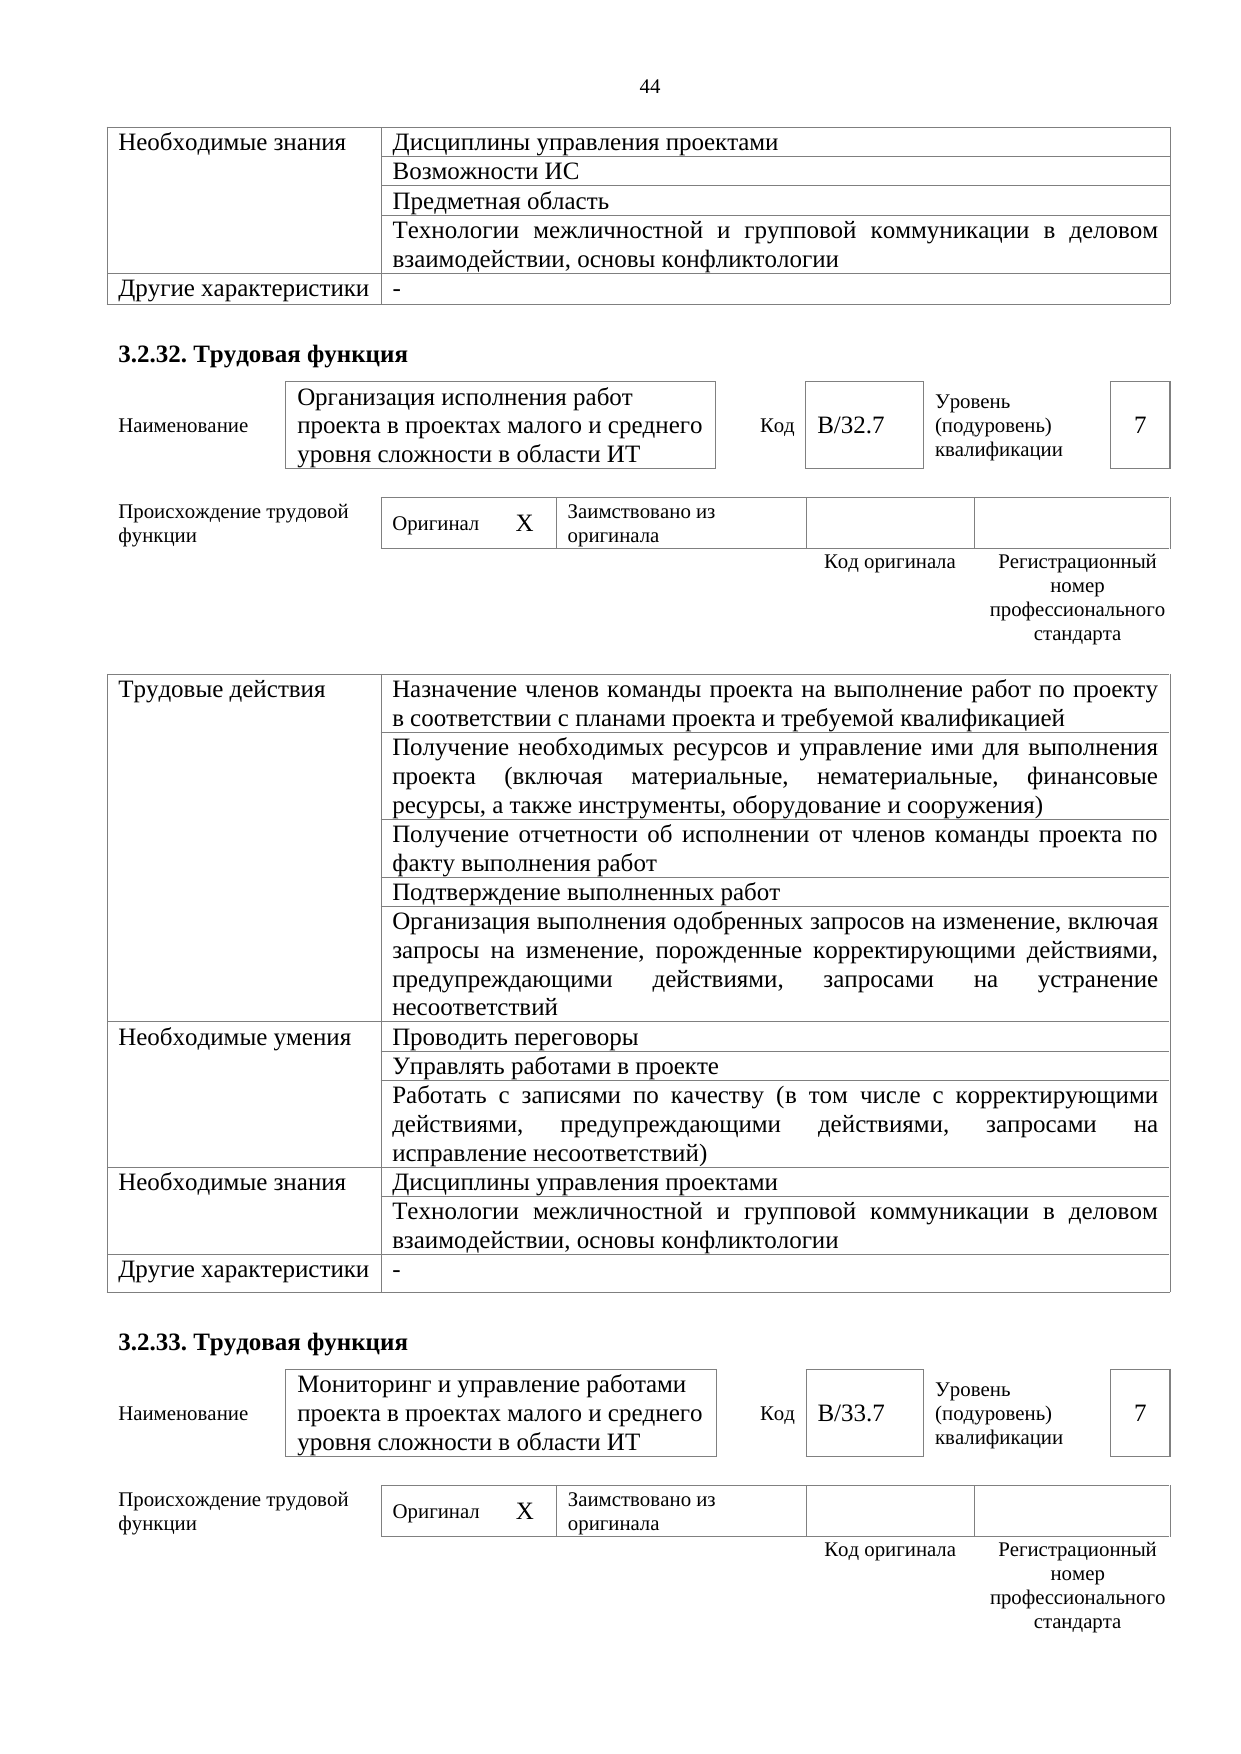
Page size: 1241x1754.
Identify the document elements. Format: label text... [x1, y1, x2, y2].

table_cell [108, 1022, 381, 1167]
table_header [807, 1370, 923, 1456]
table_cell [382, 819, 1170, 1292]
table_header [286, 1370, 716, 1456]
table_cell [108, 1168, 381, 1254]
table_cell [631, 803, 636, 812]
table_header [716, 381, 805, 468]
subtitle 3.2.33. Трудовая функция [118, 1327, 1181, 1356]
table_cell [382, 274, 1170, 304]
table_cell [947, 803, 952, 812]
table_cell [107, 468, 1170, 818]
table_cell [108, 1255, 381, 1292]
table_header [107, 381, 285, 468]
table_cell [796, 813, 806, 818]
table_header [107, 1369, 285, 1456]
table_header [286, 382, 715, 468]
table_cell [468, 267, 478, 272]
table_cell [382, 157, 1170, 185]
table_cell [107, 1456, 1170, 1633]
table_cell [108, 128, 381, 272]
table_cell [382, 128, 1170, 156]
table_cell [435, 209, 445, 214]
subtitle 3.2.32. Трудовая функция [118, 339, 1181, 368]
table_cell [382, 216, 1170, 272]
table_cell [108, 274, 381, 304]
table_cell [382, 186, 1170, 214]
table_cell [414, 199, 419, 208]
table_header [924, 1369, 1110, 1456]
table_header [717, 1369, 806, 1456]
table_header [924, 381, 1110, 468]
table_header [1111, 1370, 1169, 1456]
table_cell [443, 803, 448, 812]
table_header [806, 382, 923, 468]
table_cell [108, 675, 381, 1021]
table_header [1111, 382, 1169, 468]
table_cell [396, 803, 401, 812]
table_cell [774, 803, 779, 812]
